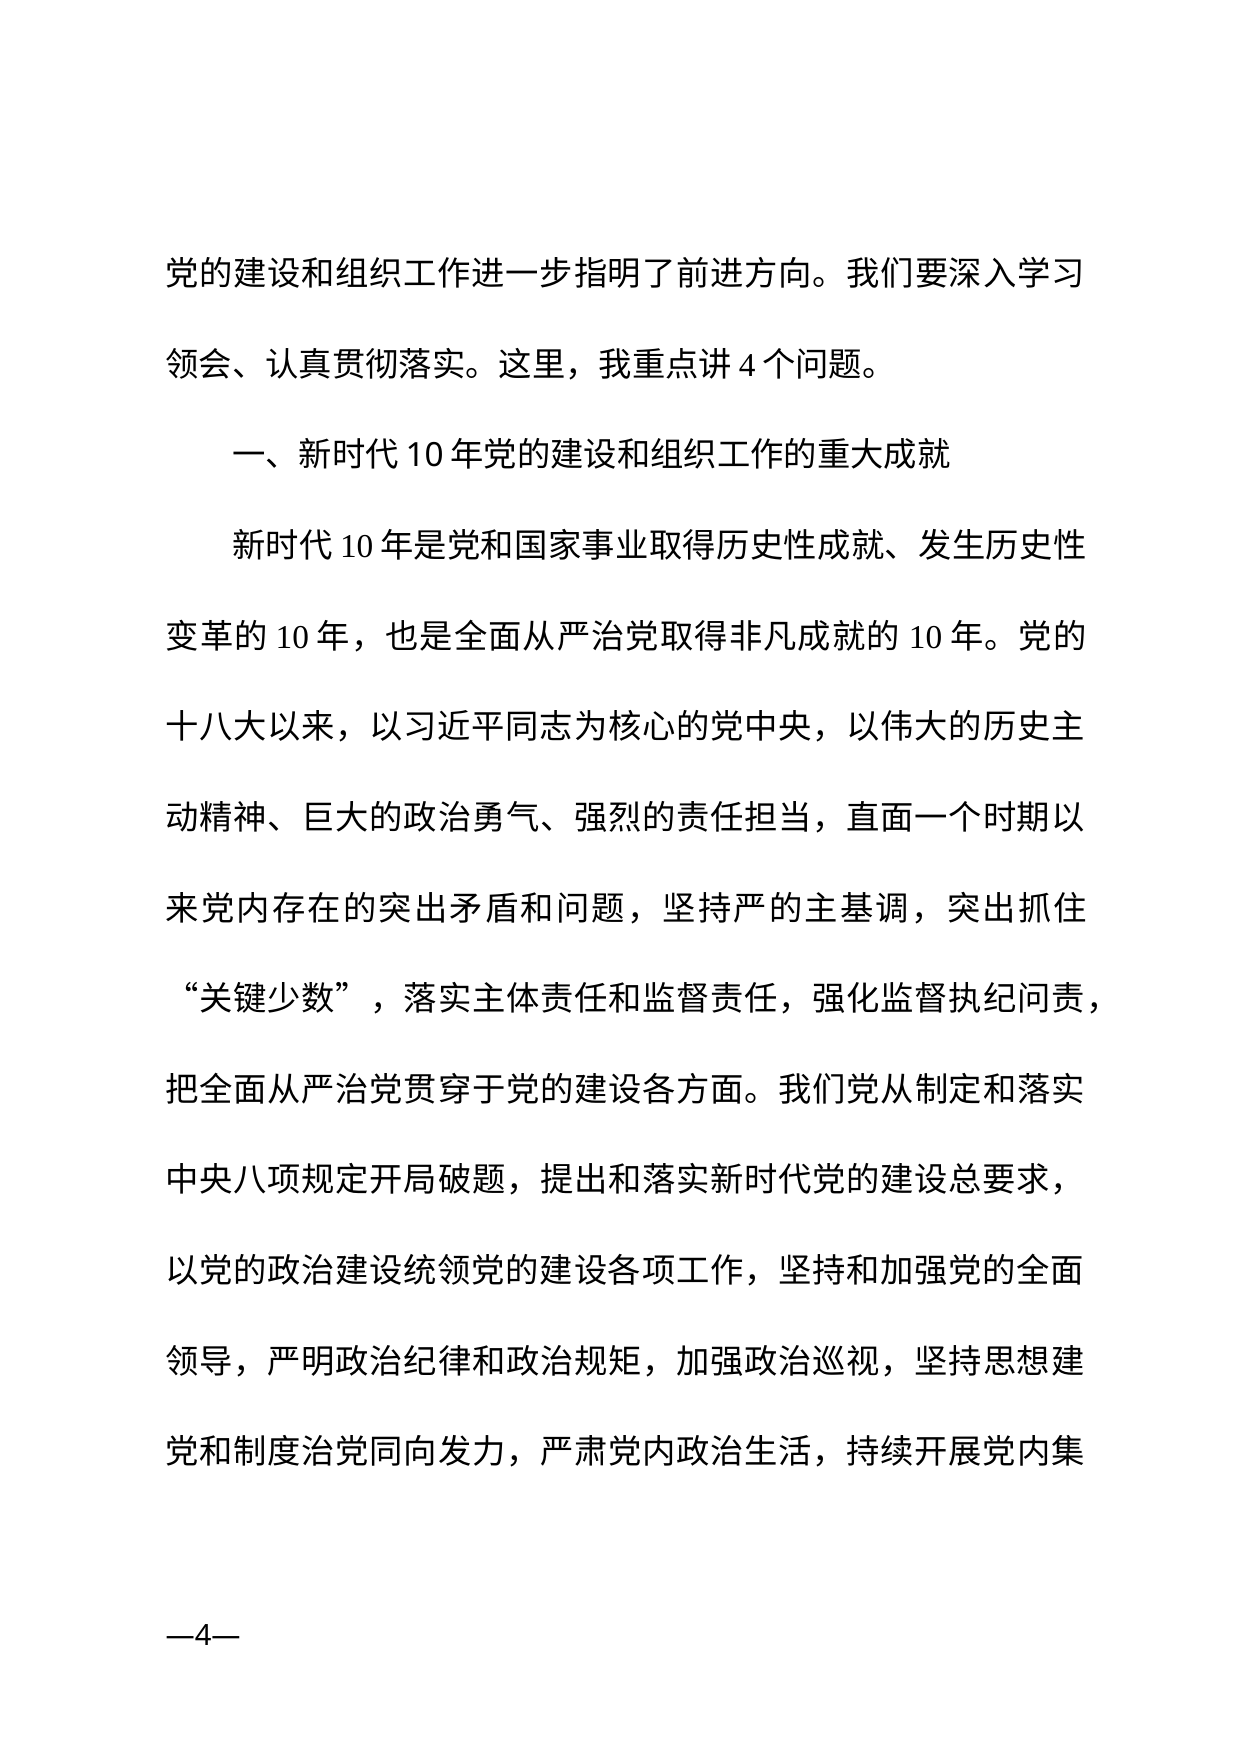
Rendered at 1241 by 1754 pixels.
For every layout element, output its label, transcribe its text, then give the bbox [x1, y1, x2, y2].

text 一、新时代10年党的建设和组织工作的重大成就 [165, 407, 1087, 498]
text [165, 498, 1087, 1494]
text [165, 226, 1087, 407]
